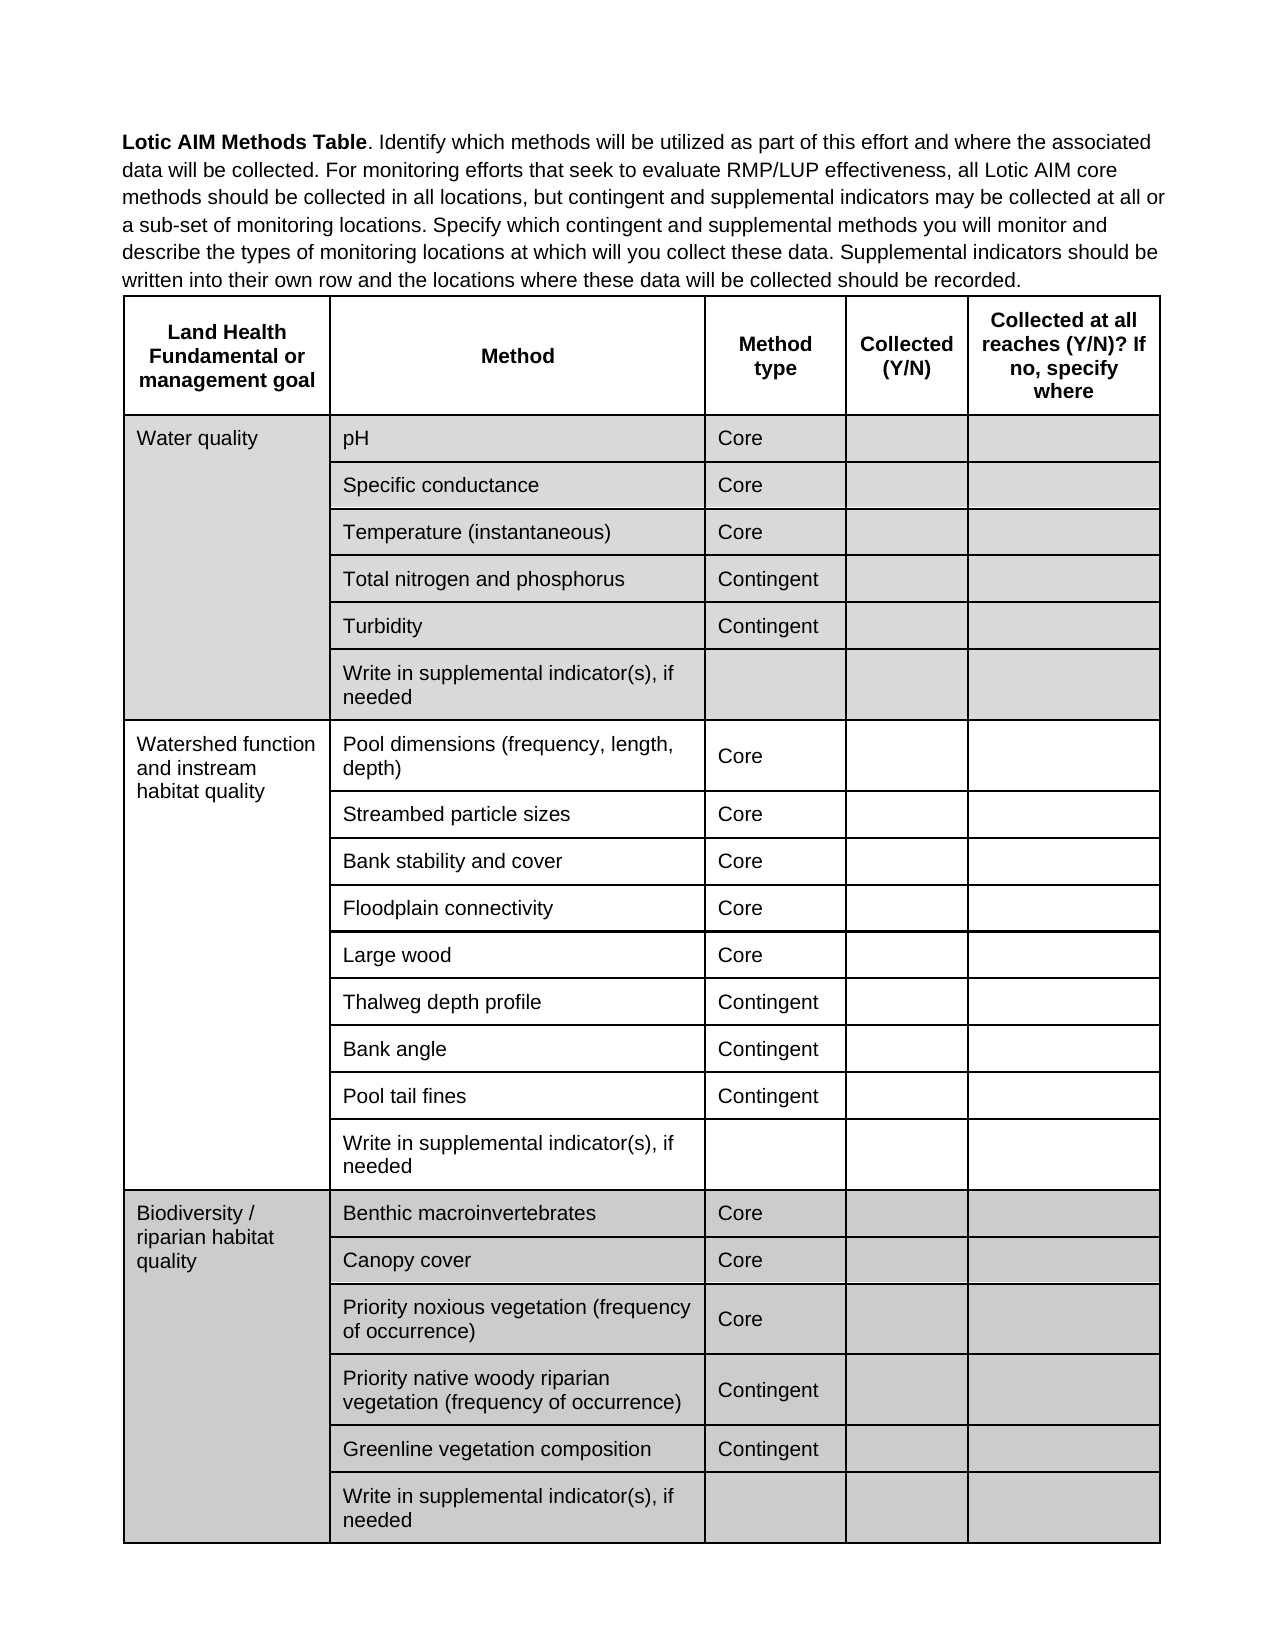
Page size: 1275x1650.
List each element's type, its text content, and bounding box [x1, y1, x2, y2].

table_cell [706, 1120, 845, 1189]
table_cell Bank angle [331, 1026, 704, 1071]
table_cell Canopy cover [331, 1238, 704, 1282]
table_cell Contingent [706, 556, 845, 601]
table_cell [847, 721, 967, 790]
table_cell [847, 416, 967, 461]
table_cell [969, 839, 1159, 883]
table_cell Streambed particle sizes [331, 792, 704, 837]
text Lotic AIM Methods Table. Identify which methods will be utilized as part of this effort and where the associated data will be collected. For monitoring efforts that seek to evaluate RMP/LUP effectiveness, all Lotic AIM core methods should be collected in all locations, but contingent and supplemental indicators may be collected at all or a sub-set of monitoring locations. Specify which contingent and supplemental methods you will monitor and describe the types of monitoring locations at which will you collect these data. Supplemental indicators should be written into their own row and the locations where these data will be collected should be recorded. [122, 130, 1172, 291]
table_cell [847, 1238, 967, 1282]
table_cell [969, 1285, 1159, 1353]
table_cell Bank stability and cover [331, 839, 704, 883]
table_cell [847, 979, 967, 1024]
table_cell [969, 1355, 1159, 1424]
table_cell pH [331, 416, 704, 461]
table_cell [847, 792, 967, 837]
table_cell [969, 603, 1159, 648]
table_cell [847, 1355, 967, 1424]
table_cell [969, 1238, 1159, 1282]
table_cell [969, 463, 1159, 507]
table_cell [847, 650, 967, 719]
table_cell Write in supplemental indicator(s), if needed [331, 650, 704, 719]
table_cell Contingent [706, 1073, 845, 1118]
table_cell [969, 792, 1159, 837]
table_cell Core [706, 839, 845, 883]
table_cell Specific conductance [331, 463, 704, 507]
table_cell [969, 886, 1159, 930]
table_cell Contingent [706, 979, 845, 1024]
table_cell [847, 886, 967, 930]
table_cell Greenline vegetation composition [331, 1426, 704, 1471]
table_cell Priority native woody riparian vegetation (frequency of occurrence) [331, 1355, 704, 1424]
table_cell Biodiversity / riparian habitat quality [125, 1191, 329, 1542]
table_cell [847, 556, 967, 601]
table_cell [847, 1285, 967, 1353]
table_cell [969, 721, 1159, 790]
table_cell Contingent [706, 1355, 845, 1424]
table_cell Write in supplemental indicator(s), if needed [331, 1473, 704, 1542]
table_cell Contingent [706, 603, 845, 648]
table_cell [706, 1473, 845, 1542]
table_cell Core [706, 463, 845, 507]
table_cell Priority noxious vegetation (frequency of occurrence) [331, 1285, 704, 1353]
table_cell Core [706, 1238, 845, 1282]
table_cell [969, 556, 1159, 601]
table_cell Pool dimensions (frequency, length, depth) [331, 721, 704, 790]
table_header Collected at all reaches (Y/N)? If no, specify where [969, 297, 1159, 414]
table_cell Contingent [706, 1026, 845, 1071]
table_cell Core [706, 416, 845, 461]
table_cell [847, 933, 967, 977]
table_cell Temperature (instantaneous) [331, 510, 704, 554]
table_cell [847, 1120, 967, 1189]
table_cell Core [706, 1191, 845, 1236]
table_header Method [331, 297, 704, 414]
table_header Method type [706, 297, 845, 414]
table_cell [969, 1473, 1159, 1542]
table_header Land Health Fundamental or management goal [125, 297, 329, 414]
table_cell [847, 1473, 967, 1542]
table_cell Watershed function and instream habitat quality [125, 721, 329, 1189]
table_cell [969, 650, 1159, 719]
table_cell [847, 463, 967, 507]
table_cell [847, 1026, 967, 1071]
table_cell Water quality [125, 416, 329, 719]
table_cell [969, 979, 1159, 1024]
table_cell Floodplain connectivity [331, 886, 704, 930]
table_cell [969, 933, 1159, 977]
table_cell [969, 1120, 1159, 1189]
table_cell Thalweg depth profile [331, 979, 704, 1024]
table_cell Turbidity [331, 603, 704, 648]
table_cell [969, 1073, 1159, 1118]
table_cell Benthic macroinvertebrates [331, 1191, 704, 1236]
table_cell Large wood [331, 933, 704, 977]
table_header Collected (Y/N) [847, 297, 967, 414]
table_cell [969, 416, 1159, 461]
table_cell Total nitrogen and phosphorus [331, 556, 704, 601]
table_cell Write in supplemental indicator(s), if needed [331, 1120, 704, 1189]
table_cell [847, 510, 967, 554]
table_cell [847, 1426, 967, 1471]
table_cell Pool tail fines [331, 1073, 704, 1118]
table_cell [847, 603, 967, 648]
table_cell [847, 839, 967, 883]
table_cell Core [706, 721, 845, 790]
table_cell Core [706, 933, 845, 977]
table_cell [969, 1026, 1159, 1071]
table_cell [969, 1426, 1159, 1471]
table_cell Core [706, 792, 845, 837]
table_cell Contingent [706, 1426, 845, 1471]
table_cell [969, 1191, 1159, 1236]
table_cell Core [706, 510, 845, 554]
table_cell [706, 650, 845, 719]
table_cell [847, 1073, 967, 1118]
table_cell Core [706, 886, 845, 930]
table_cell [969, 510, 1159, 554]
table_cell [847, 1191, 967, 1236]
table_cell Core [706, 1285, 845, 1353]
